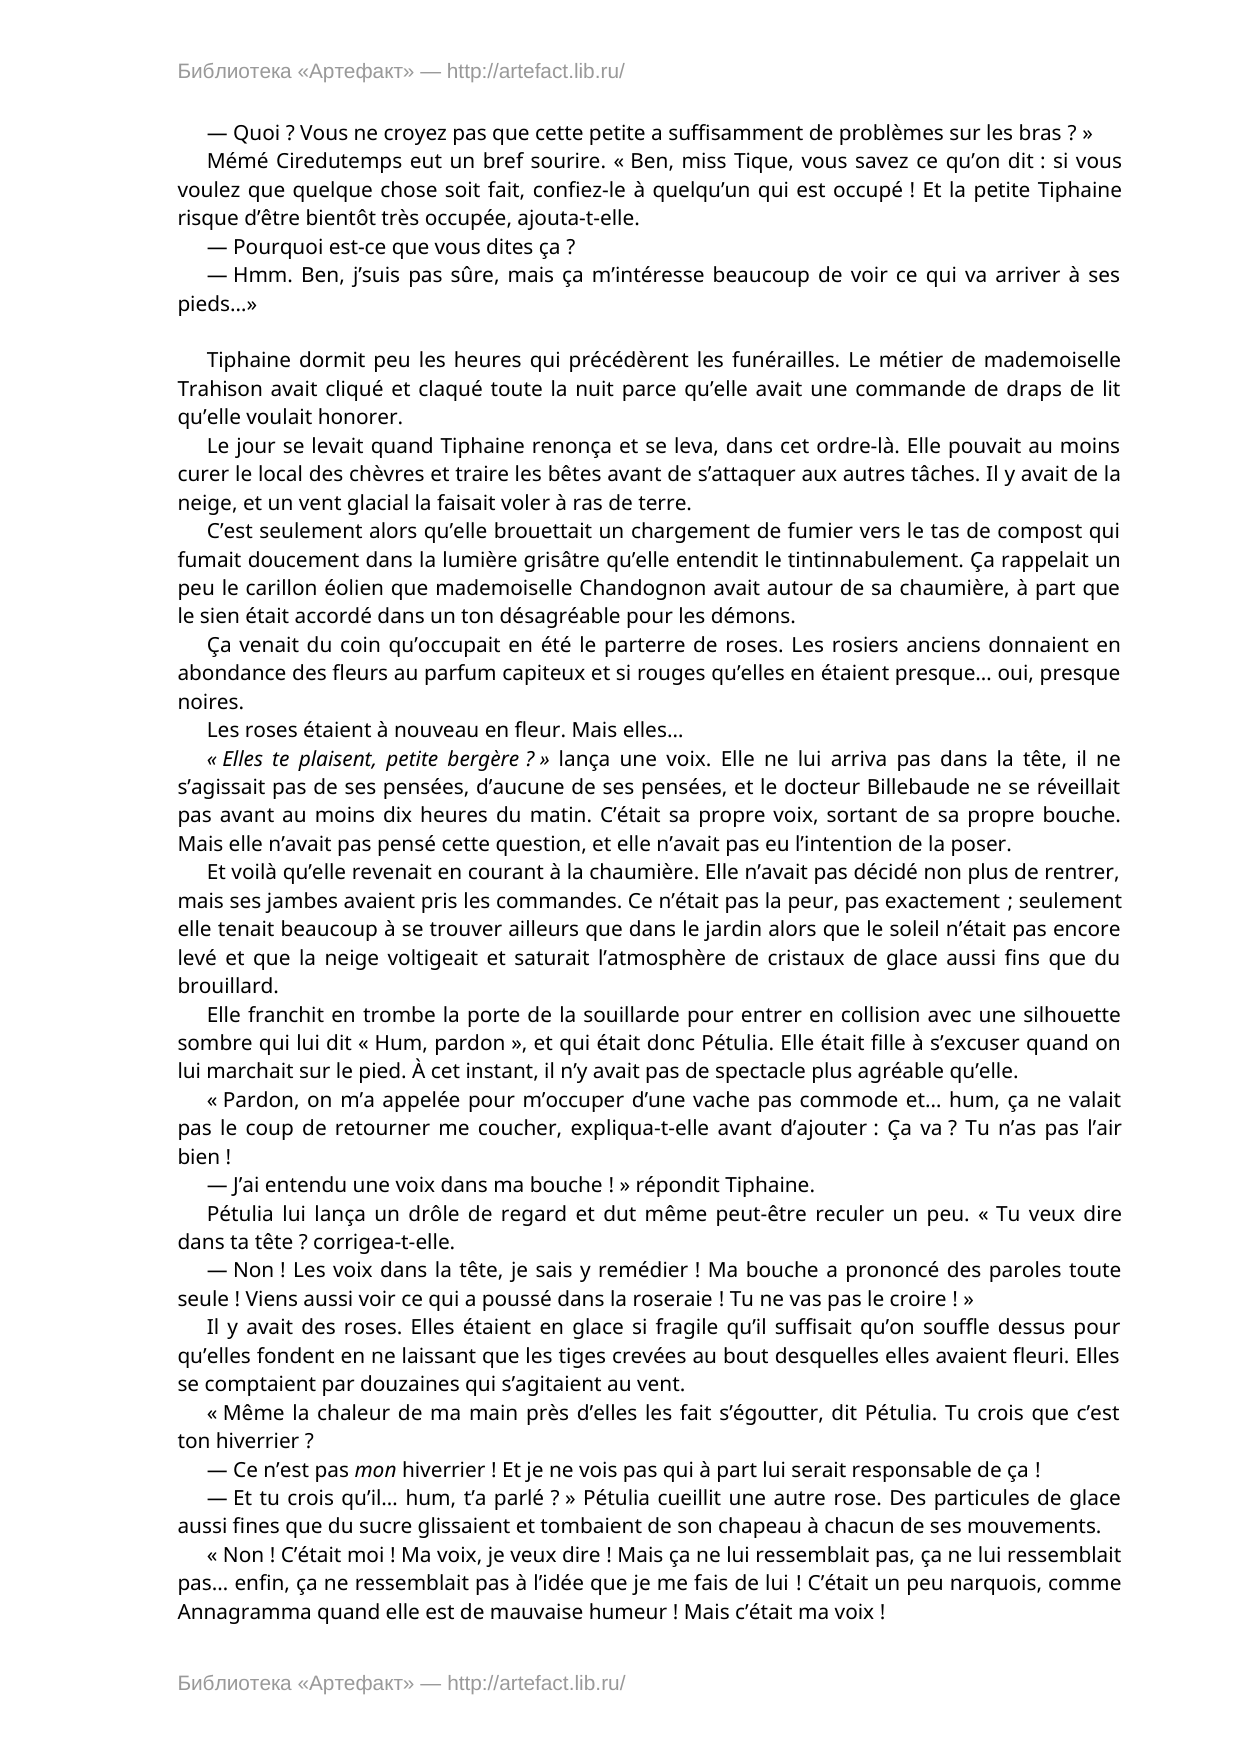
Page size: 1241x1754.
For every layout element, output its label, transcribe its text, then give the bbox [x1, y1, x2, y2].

text — J’ai entendu une voix dans ma bouche ! » répondit Tiphaine. [177, 1170, 1122, 1199]
text Les roses étaient à nouveau en fleur. Mais elles… [177, 715, 1122, 744]
text « Même la chaleur de ma main près d’elles les fait s’égoutter, dit Pétulia. Tu crois que c’est ton hiverrier ? [177, 1398, 1122, 1455]
text Il y avait des roses. Elles étaient en glace si fragile qu’il suffisait qu’on souffle dessus pour qu’elles fondent en ne laissant que les tiges crevées au bout desquelles elles avaient fleuri. Elles se comptaient par douzaines qui s’agitaient au vent. [177, 1312, 1122, 1398]
text Tiphaine dormit peu les heures qui précédèrent les funérailles. Le métier de mademoiselle Trahison avait cliqué et claqué toute la nuit parce qu’elle avait une commande de draps de lit qu’elle voulait honorer. [177, 346, 1122, 431]
text Elle franchit en trombe la porte de la souillarde pour entrer en collision avec une silhouette sombre qui lui dit « Hum, pardon », et qui était donc Pétulia. Elle était fille à s’excuser quand on lui marchait sur le pied. À cet instant, il n’y avait pas de spectacle plus agréable qu’elle. [177, 1000, 1122, 1085]
text — Ce n’est pas mon hiverrier ! Et je ne vois pas qui à part lui serait responsable de ça ! [177, 1455, 1122, 1483]
text « Pardon, on m’a appelée pour m’occuper d’une vache pas commode et… hum, ça ne valait pas le coup de retourner me coucher, expliqua-t-elle avant d’ajouter : Ça va ? Tu n’as pas l’air bien ! [177, 1085, 1122, 1170]
text — Hmm. Ben, j’suis pas sûre, mais ça m’intéresse beaucoup de voir ce qui va arriver à ses pieds…» [177, 260, 1122, 317]
text « Elles te plaisent, petite bergère ? » lança une voix. Elle ne lui arriva pas dans la tête, il ne s’agissait pas de ses pensées, d’aucune de ses pensées, et le docteur Billebaude ne se réveillait pas avant au moins dix heures du matin. C’était sa propre voix, sortant de sa propre bouche. Mais elle n’avait pas pensé cette question, et elle n’avait pas eu l’intention de la poser. [177, 744, 1122, 857]
text — Et tu crois qu’il… hum, t’a parlé ? » Pétulia cueillit une autre rose. Des particules de glace aussi fines que du sucre glissaient et tombaient de son chapeau à chacun de ses mouvements. [177, 1483, 1122, 1540]
text Et voilà qu’elle revenait en courant à la chaumière. Elle n’avait pas décidé non plus de rentrer, mais ses jambes avaient pris les commandes. Ce n’était pas la peur, pas exactement ; seulement elle tenait beaucoup à se trouver ailleurs que dans le jardin alors que le soleil n’était pas encore levé et que la neige voltigeait et saturait l’atmosphère de cristaux de glace aussi fins que du brouillard. [177, 857, 1122, 1000]
text Pétulia lui lança un drôle de regard et dut même peut-être reculer un peu. « Tu veux dire dans ta tête ? corrigea-t-elle. [177, 1199, 1122, 1256]
text — Pourquoi est-ce que vous dites ça ? [177, 232, 1122, 260]
text Le jour se levait quand Tiphaine renonça et se leva, dans cet ordre-là. Elle pouvait au moins curer le local des chèvres et traire les bêtes avant de s’attaquer aux autres tâches. Il y avait de la neige, et un vent glacial la faisait voler à ras de terre. [177, 431, 1122, 516]
text « Non ! C’était moi ! Ma voix, je veux dire ! Mais ça ne lui ressemblait pas, ça ne lui ressemblait pas… enfin, ça ne ressemblait pas à l’idée que je me fais de lui ! C’était un peu narquois, comme Annagramma quand elle est de mauvaise humeur ! Mais c’était ma voix ! [177, 1540, 1122, 1625]
text Mémé Ciredutemps eut un bref sourire. « Ben, miss Tique, vous savez ce qu’on dit : si vous voulez que quelque chose soit fait, confiez-le à quelqu’un qui est occupé ! Et la petite Tiphaine risque d’être bientôt très occupée, ajouta-t-elle. [177, 147, 1122, 232]
text — Non ! Les voix dans la tête, je sais y remédier ! Ma bouche a prononcé des paroles toute seule ! Viens aussi voir ce qui a poussé dans la roseraie ! Tu ne vas pas le croire ! » [177, 1256, 1122, 1312]
text — Quoi ? Vous ne croyez pas que cette petite a suffisamment de problèmes sur les bras ? » [177, 118, 1122, 147]
text Ça venait du coin qu’occupait en été le parterre de roses. Les rosiers anciens donnaient en abondance des fleurs au parfum capiteux et si rouges qu’elles en étaient presque… oui, presque noires. [177, 630, 1122, 715]
text C’est seulement alors qu’elle brouettait un chargement de fumier vers le tas de compost qui fumait doucement dans la lumière grisâtre qu’elle entendit le tintinnabulement. Ça rappelait un peu le carillon éolien que mademoiselle Chandognon avait autour de sa chaumière, à part que le sien était accordé dans un ton désagréable pour les démons. [177, 516, 1122, 630]
